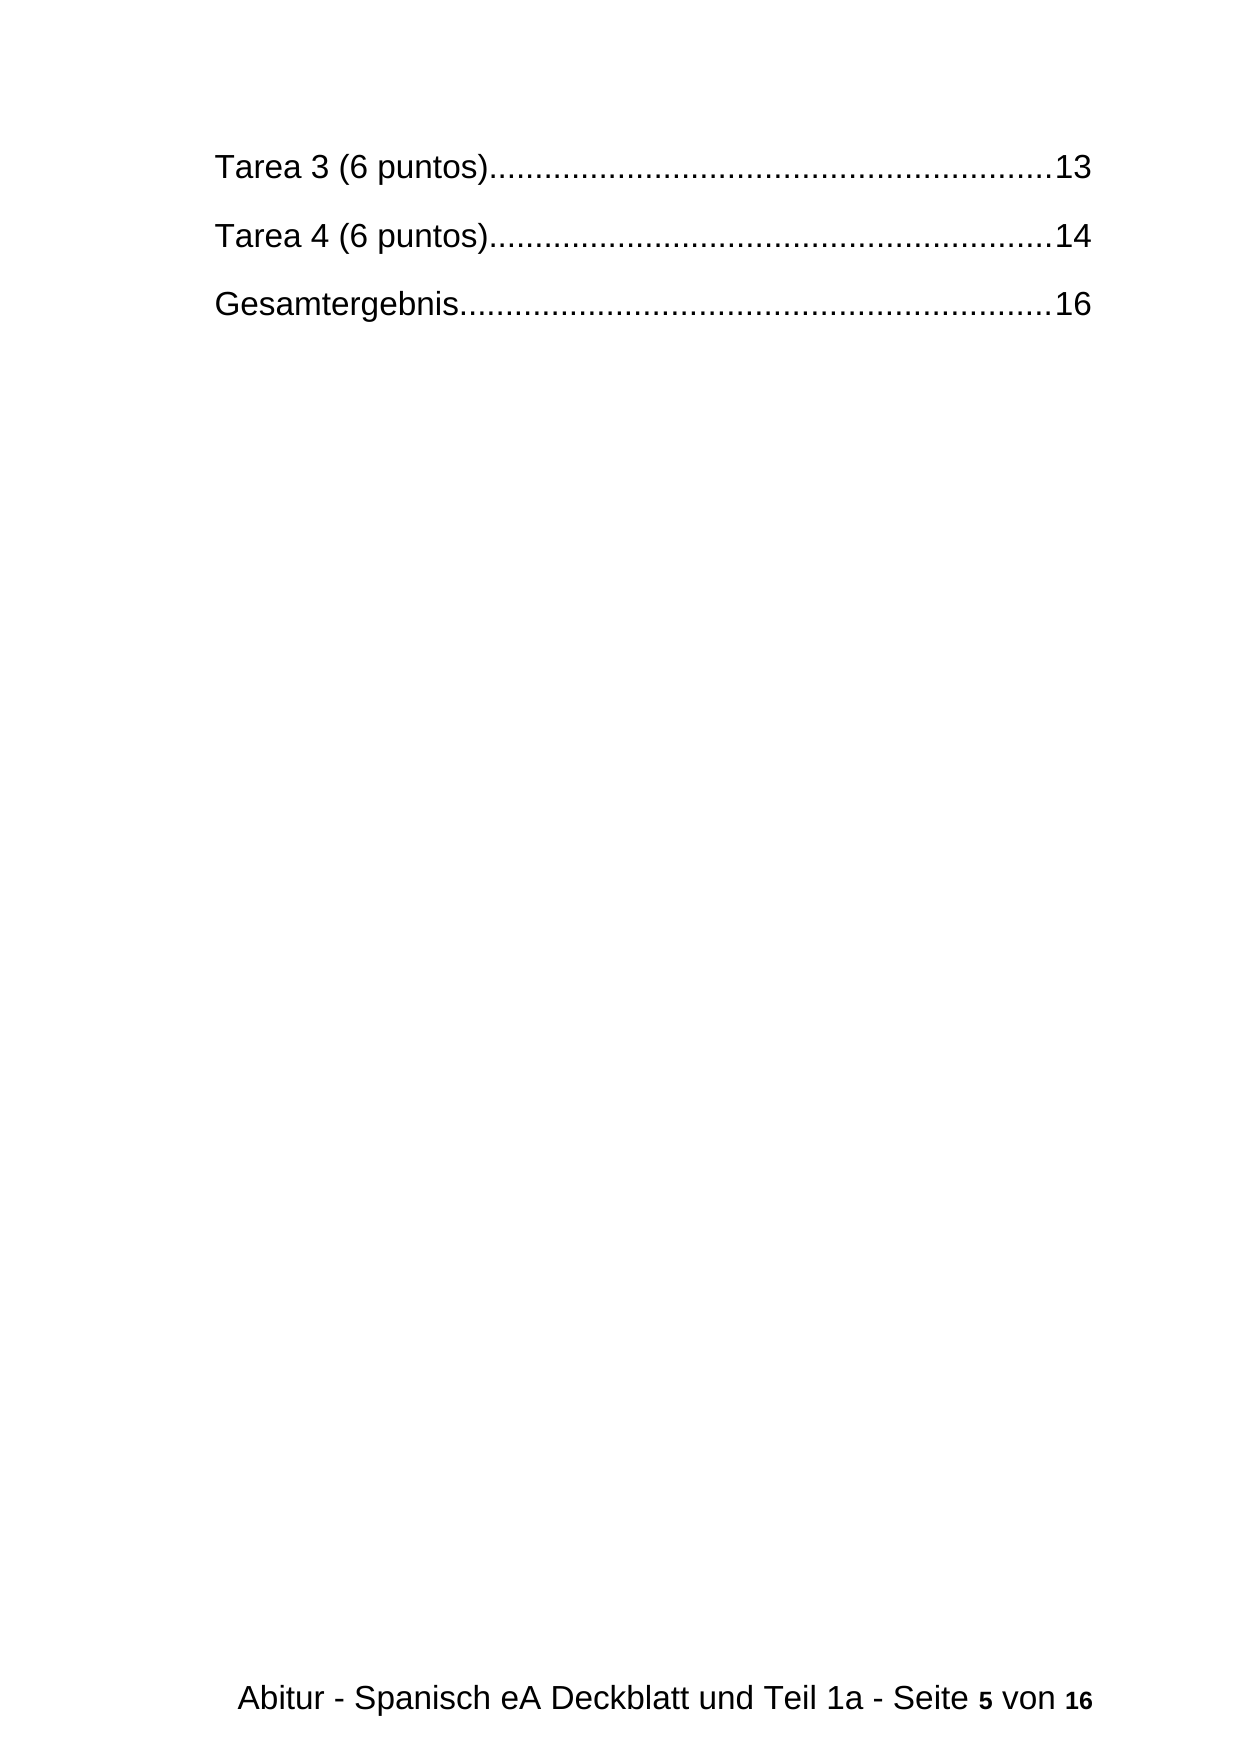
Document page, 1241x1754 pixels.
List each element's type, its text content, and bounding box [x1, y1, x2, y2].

text Gesamtergebnis 16 [214, 284, 1093, 322]
text Tarea 3 (6 puntos) 13 [214, 148, 1093, 186]
text Tarea 4 (6 puntos) 14 [214, 216, 1093, 254]
